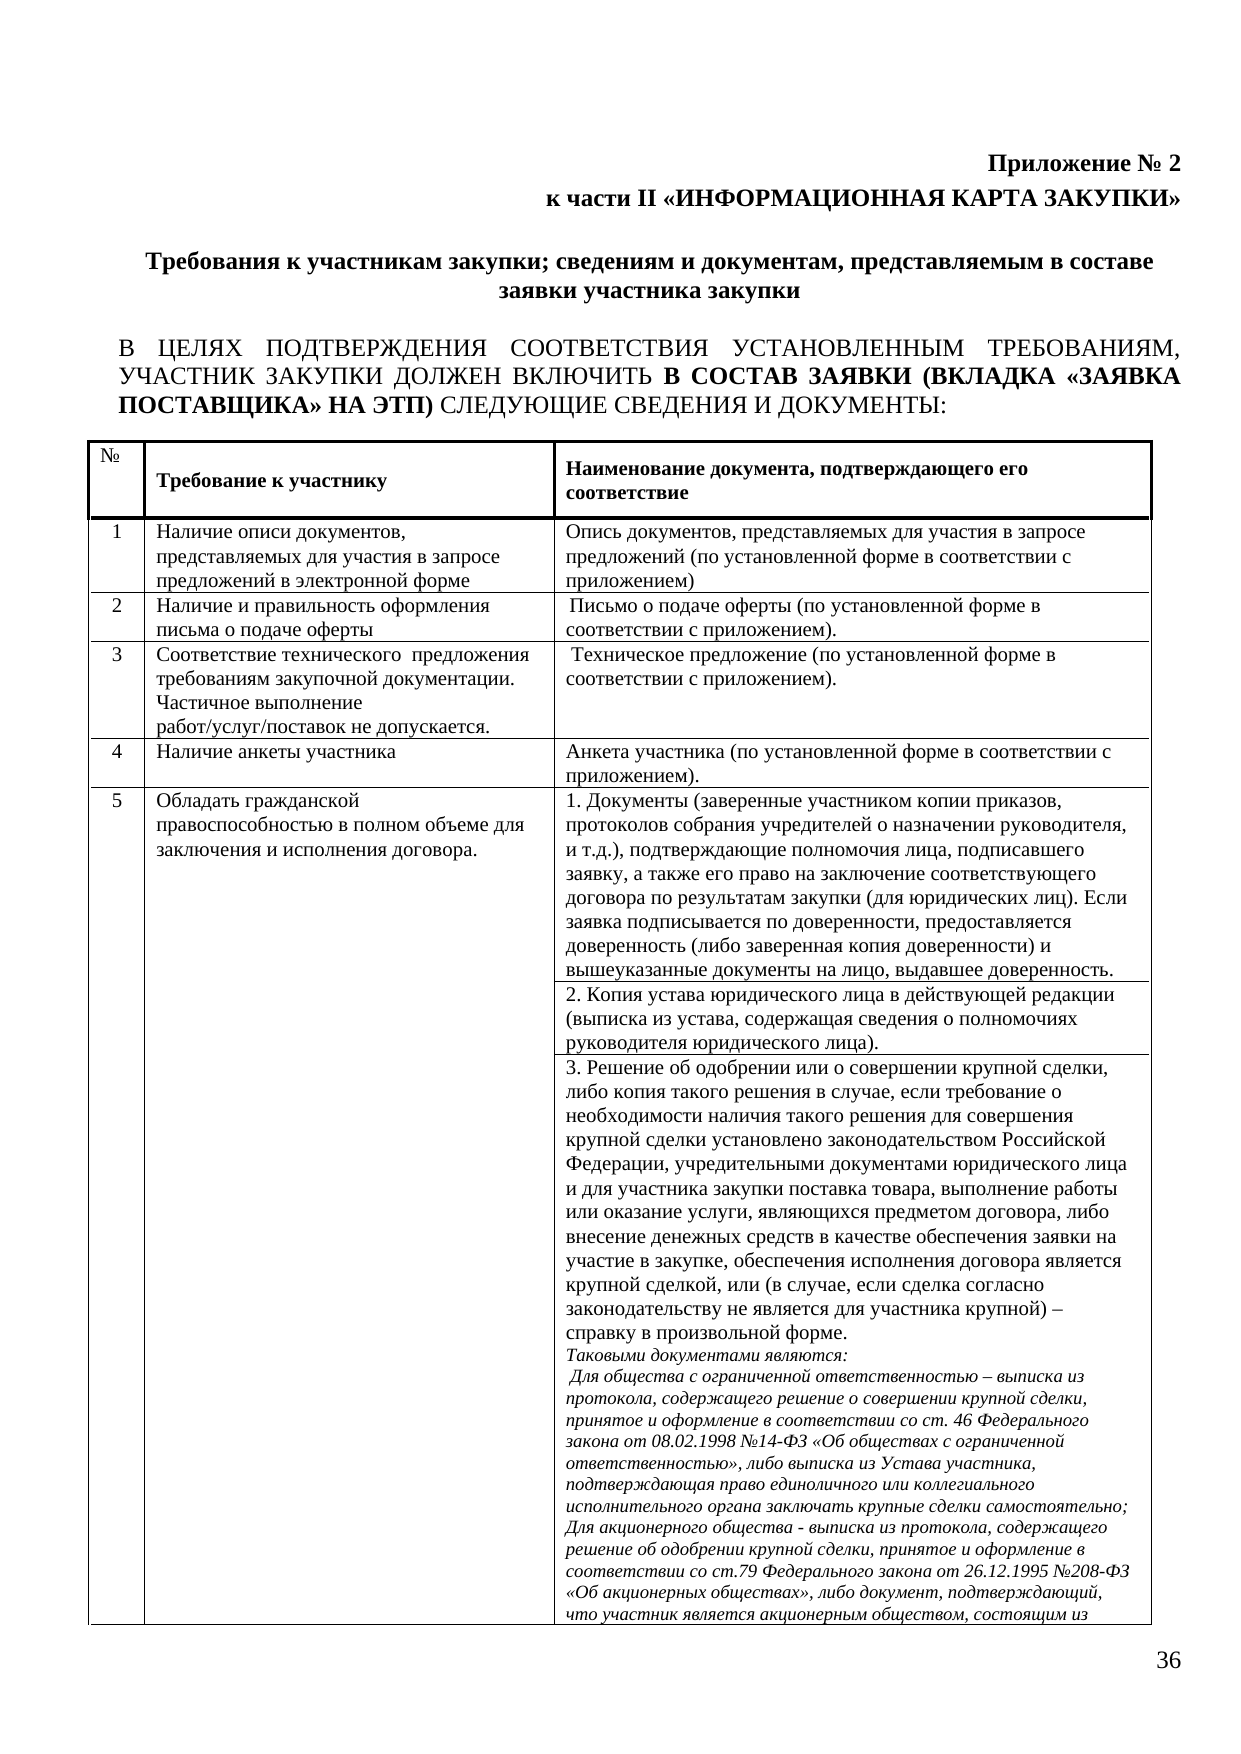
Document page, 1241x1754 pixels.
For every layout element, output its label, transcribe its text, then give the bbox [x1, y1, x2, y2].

text к части II «ИНФОРМАЦИОННАЯ КАРТА ЗАКУПКИ» [118, 183, 1181, 211]
table_cell Техническое предложение (по установленной форме в соответствии с приложением). [555, 641, 1151, 738]
table_cell Соответствие технического предложения требованиям закупочной документации. Частичное выполнение работ/услуг/поставок не допускается. [145, 642, 554, 738]
table_cell Анкета участника (по установленной форме в соответствии с приложением). [555, 738, 1151, 787]
table_cell [89, 738, 144, 787]
table_cell [89, 641, 144, 738]
table_cell 1. Документы (заверенные участником копии приказов, протоколов собрания учредителей о назначении руководителя, и т.д.), подтверждающие полномочия лица, подписавшего заявку, а также его право на заключение соответствующего договора по результатам закупки (для юридических лиц). Если заявка подписывается по доверенности, предоставляется доверенность (либо заверенная копия доверенности) и вышеуказанные документы на лицо, выдавшее доверенность. [555, 787, 1151, 981]
table_cell Наличие анкеты участника [145, 739, 554, 787]
text В целях подтверждения соответствия установленным требованиям, участник закупки должен включить в состав заявки (ВКЛАДКА «ЗАявка поставщика» на ЭТП) следующие сведения и документы: [118, 333, 1181, 419]
table_cell 2. Копия устава юридического лица в действующей редакции (выписка из устава, содержащая сведения о полномочиях руководителя юридического лица). [555, 981, 1151, 1054]
table_header № [90, 443, 143, 516]
table_cell [89, 787, 144, 1624]
table_cell [89, 516, 144, 592]
table_header Требование к участнику [146, 443, 553, 516]
text Требования к участникам закупки; сведениям и документам, представляемым в составе заявки участника закупки [118, 246, 1181, 304]
table_cell Обладать гражданской правоспособностью в полном объеме для заключения и исполнения договора. [145, 788, 554, 1624]
subtitle Приложение № 2 [133, 148, 1181, 176]
table_header Наименование документа, подтверждающего его соответствие [556, 443, 1150, 516]
table_cell Письмо о подаче оферты (по установленной форме в соответствии с приложением). [555, 592, 1151, 641]
table_cell [89, 592, 144, 641]
table_cell Наличие описи документов, представляемых для участия в запросе предложений в электронной форме [145, 520, 554, 592]
table_cell Опись документов, представляемых для участия в запросе предложений (по установленной форме в соответствии с приложением) [555, 516, 1151, 592]
table_cell Наличие и правильность оформления письма о подаче оферты [145, 593, 554, 641]
